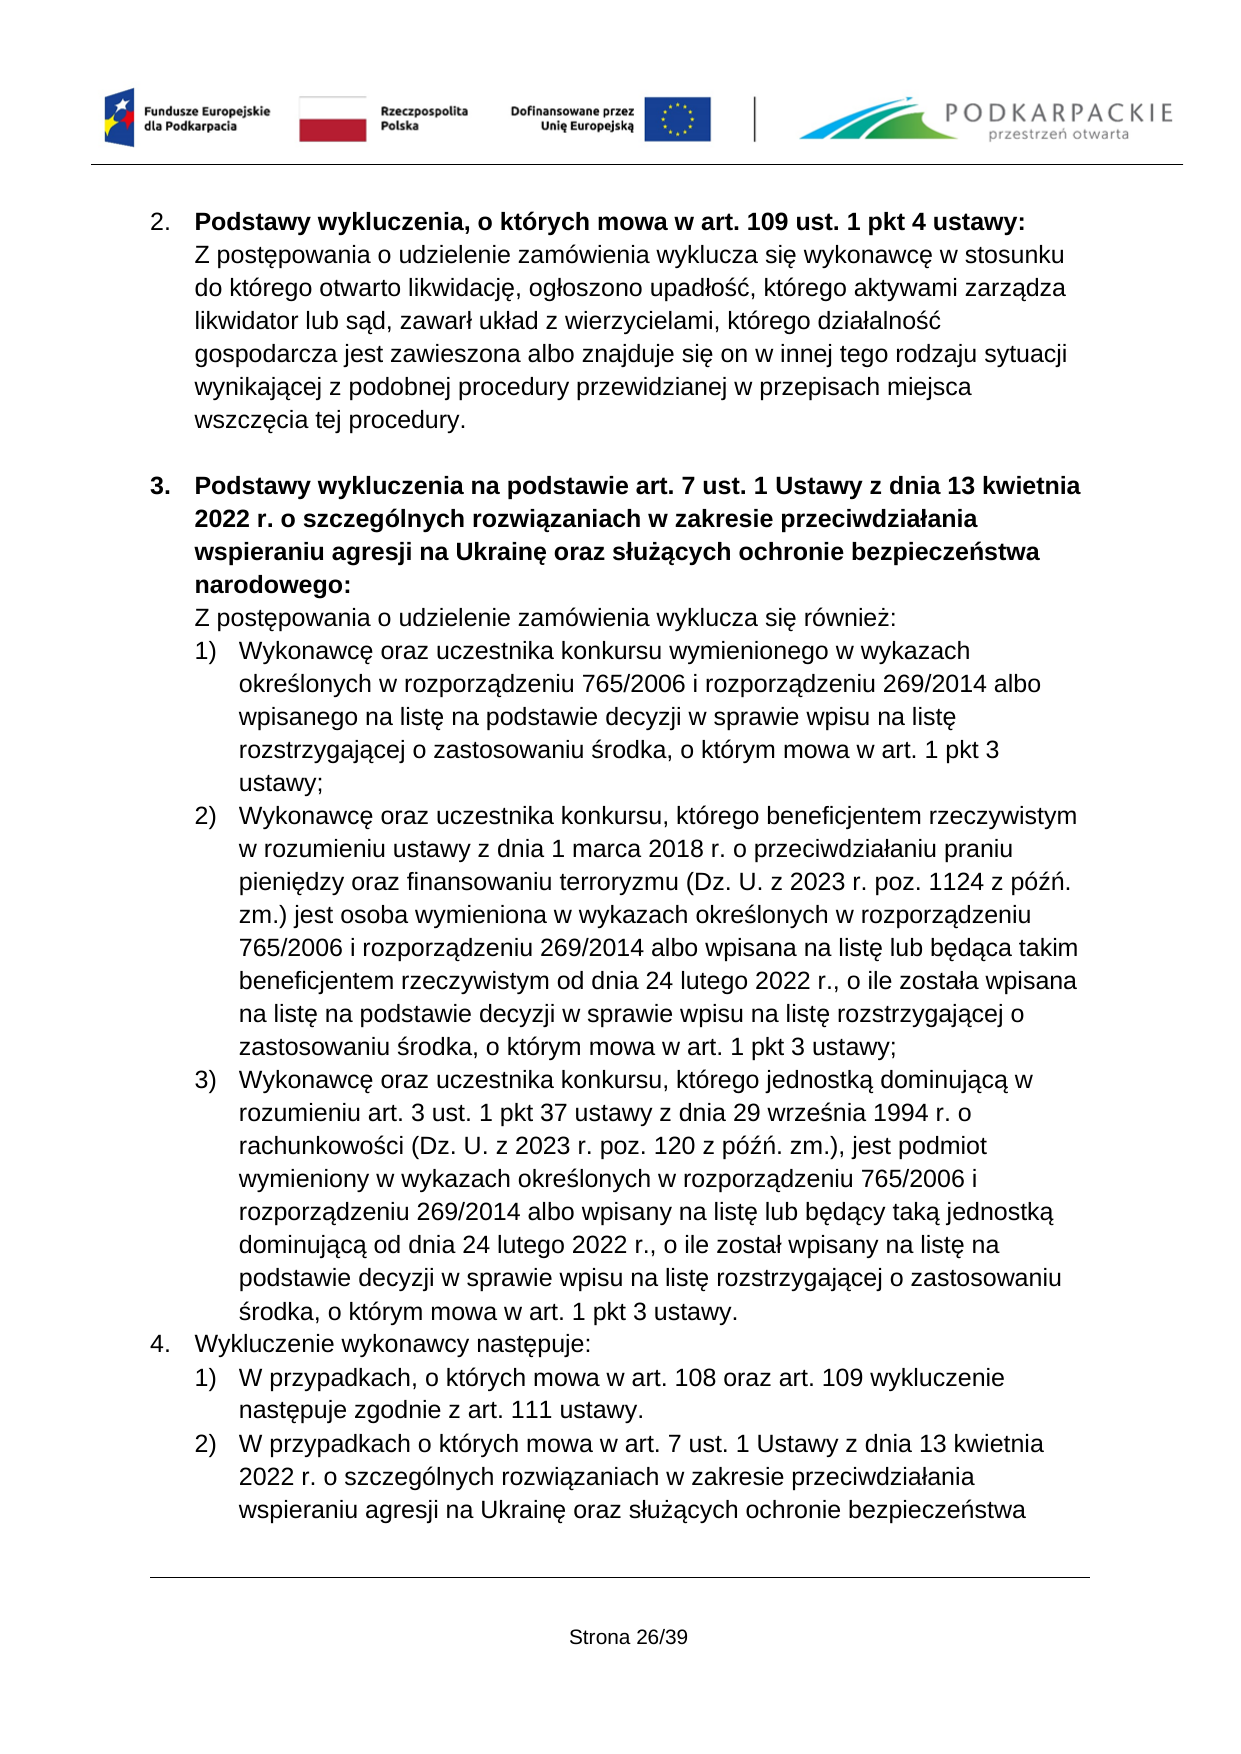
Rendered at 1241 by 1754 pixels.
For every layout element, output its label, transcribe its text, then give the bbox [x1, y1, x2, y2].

text Z postępowania o udzielenie zamówienia wyklucza się wykonawcę w stosunku do którego otwarto likwidację, ogłoszono upadłość, którego aktywami zarządza likwidator lub sąd, zawarł układ z wierzycielami, którego działalność gospodarcza jest zawieszona albo znajduje się on w innej tego rodzaju sytuacji wynikającej z podobnej procedury przewidzianej w przepisach miejsca wszczęcia tej procedury. [194, 240, 1090, 434]
list Podstawy wykluczenia, o których mowa w art. 109 ust. 1 pkt 4 ustawy: [150, 207, 1090, 236]
list Wykonawcę oraz uczestnika konkursu, którego beneficjentem rzeczywistym w rozumieniu ustawy z dnia 1 marca 2018 r. o przeciwdziałaniu praniu pieniędzy oraz finansowaniu terroryzmu (Dz. U. z 2023 r. poz. 1124 z późń. zm.) jest osoba wymieniona w wykazach określonych w rozporządzeniu 765/2006 i rozporządzeniu 269/2014 albo wpisana na listę lub będąca takim beneficjentem rzeczywistym od dnia 24 lutego 2022 r., o ile została wpisana na listę na podstawie decyzji w sprawie wpisu na listę rozstrzygającej o zastosowaniu środka, o którym mowa w art. 1 pkt 3 ustawy; [194, 801, 1090, 1061]
list Wykonawcę oraz uczestnika konkursu wymienionego w wykazach określonych w rozporządzeniu 765/2006 i rozporządzeniu 269/2014 albo wpisanego na listę na podstawie decyzji w sprawie wpisu na listę rozstrzygającej o zastosowaniu środka, o którym mowa w art. 1 pkt 3 ustawy; [194, 636, 1090, 797]
list Z postępowania o udzielenie zamówienia wyklucza się również: [194, 603, 1090, 632]
picture [91, 73, 1187, 162]
list Wykonawcę oraz uczestnika konkursu, którego jednostką dominującą w rozumieniu art. 3 ust. 1 pkt 37 ustawy z dnia 29 września 1994 r. o rachunkowości (Dz. U. z 2023 r. poz. 120 z późń. zm.), jest podmiot wymieniony w wykazach określonych w rozporządzeniu 765/2006 i rozporządzeniu 269/2014 albo wpisany na listę lub będący taką jednostką dominującą od dnia 24 lutego 2022 r., o ile został wpisany na listę na podstawie decyzji w sprawie wpisu na listę rozstrzygającej o zastosowaniu środka, o którym mowa w art. 1 pkt 3 ustawy. [194, 1065, 1090, 1325]
list Wykluczenie wykonawcy następuje: [150, 1329, 1090, 1358]
list W przypadkach, o których mowa w art. 108 oraz art. 109 wykluczenie następuje zgodnie z art. 111 ustawy. [194, 1362, 1090, 1424]
list Podstawy wykluczenia na podstawie art. 7 ust. 1 Ustawy z dnia 13 kwietnia 2022 r. o szczególnych rozwiązaniach w zakresie przeciwdziałania wspieraniu agresji na Ukrainę oraz służących ochronie bezpieczeństwa narodowego: [150, 471, 1090, 599]
